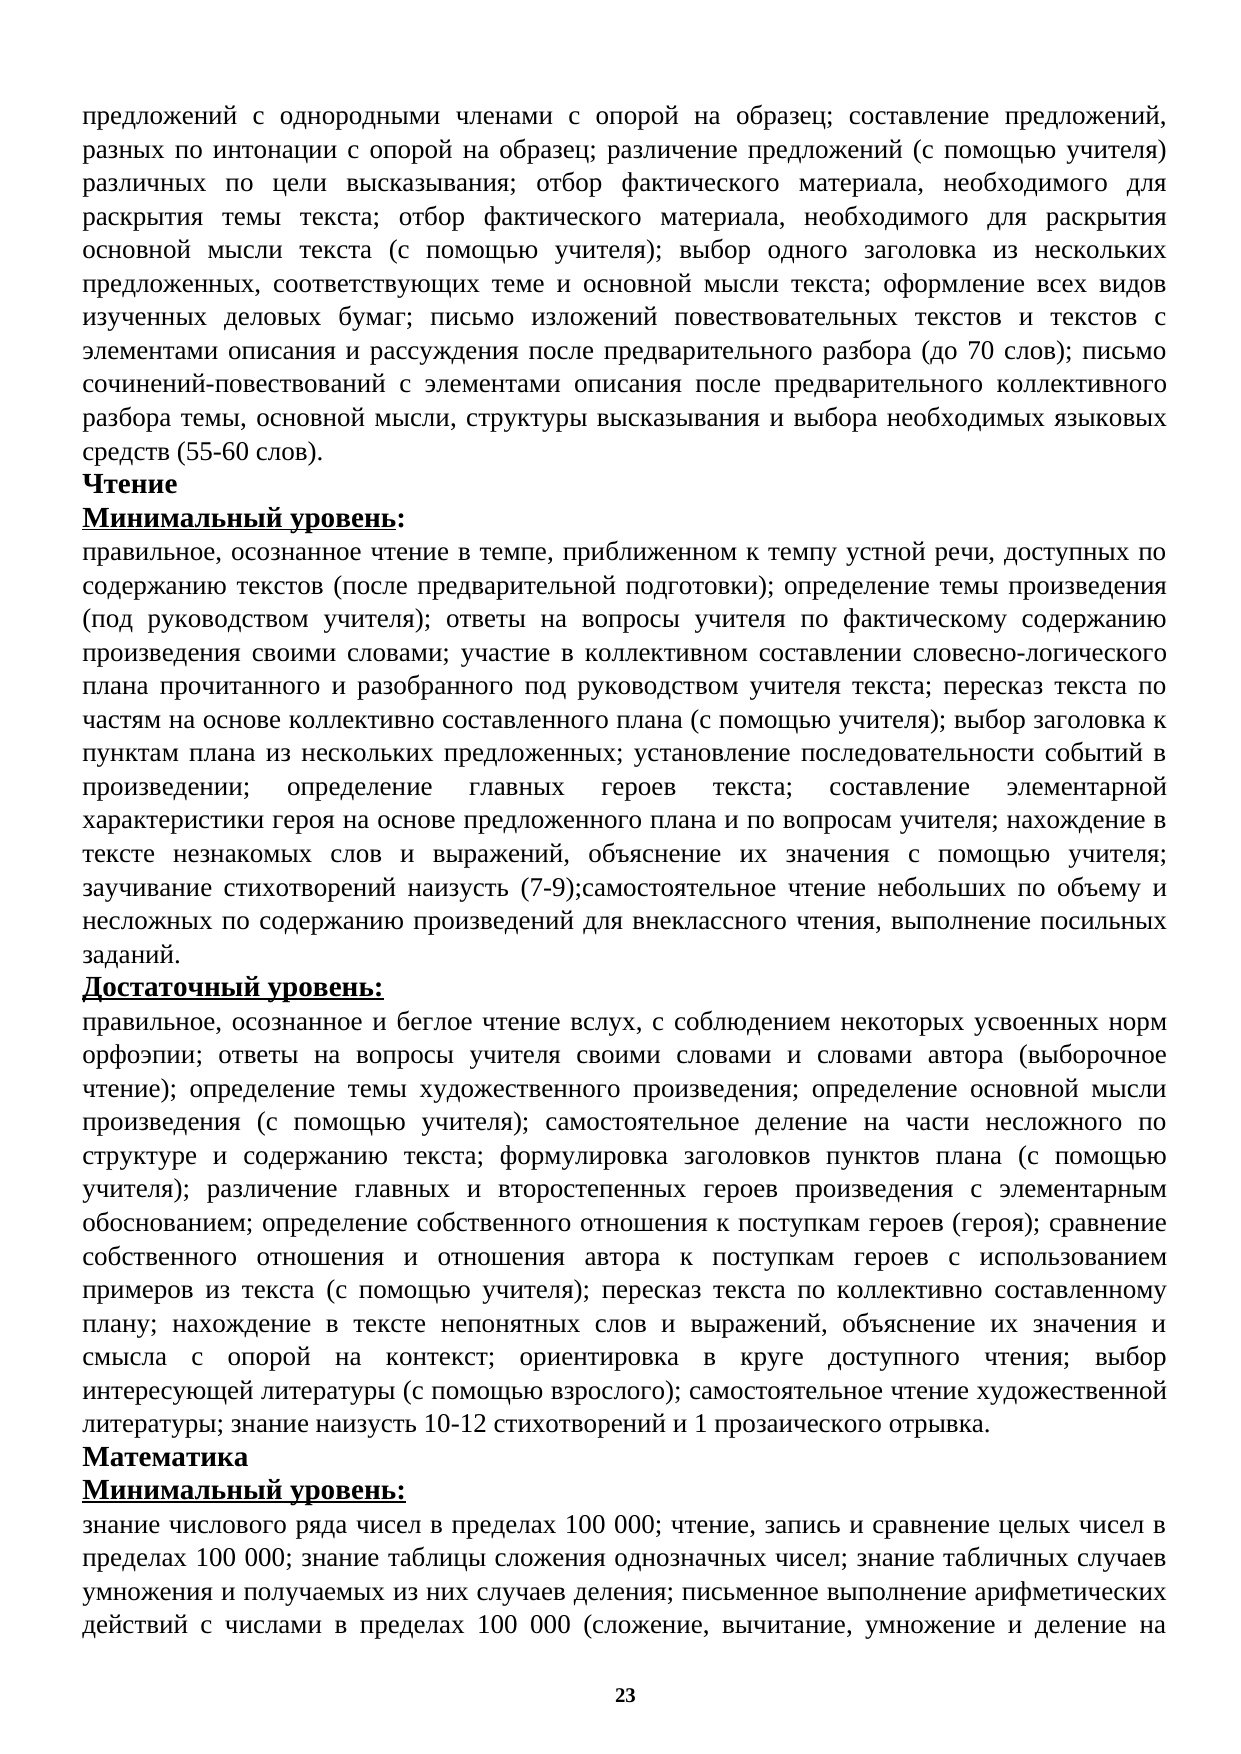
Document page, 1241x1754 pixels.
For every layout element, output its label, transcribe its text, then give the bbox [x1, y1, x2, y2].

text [82, 1507, 1168, 1641]
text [82, 98, 1168, 467]
text Достаточный уровень: [82, 970, 1168, 1003]
text Чтение [82, 467, 1168, 500]
text Минимальный уровень: [82, 500, 1168, 534]
text правильное, осознанное чтение в темпе, приближенном к темпу устной речи, доступных по содержанию текстов (после предварительной подготовки); определение темы произведения (под руководством учителя); ответы на вопросы учителя по фактическому содержанию произведения своими словами; участие в коллективном составлении словесно-логического плана прочитанного и разобранного под руководством учителя текста; пересказ текста по частям на основе коллективно составленного плана (с помощью учителя); выбор заголовка к пунктам плана из нескольких предложенных; установление последовательности событий в произведении; определение главных героев текста; составление элементарной характеристики героя на основе предложенного плана и по вопросам учителя; нахождение в тексте незнакомых слов и выражений, объяснение их значения с помощью учителя; заучивание стихотворений наизусть (7-9);самостоятельное чтение небольших по объему и несложных по содержанию произведений для внеклассного чтения, выполнение посильных заданий. [82, 534, 1168, 970]
text Математика Минимальный уровень: [82, 1439, 422, 1507]
text правильное, осознанное и беглое чтение вслух, с соблюдением некоторых усвоенных норм орфоэпии; ответы на вопросы учителя своими словами и словами автора (выборочное чтение); определение темы художественного произведения; определение основной мысли произведения (с помощью учителя); самостоятельное деление на части несложного по структуре и содержанию текста; формулировка заголовков пунктов плана (с помощью учителя); различение главных и второстепенных героев произведения с элементарным обоснованием; определение собственного отношения к поступкам героев (героя); сравнение собственного отношения и отношения автора к поступкам героев с использованием примеров из текста (с помощью учителя); пересказ текста по коллективно составленному плану; нахождение в тексте непонятных слов и выражений, объяснение их значения и смысла с опорой на контекст; ориентировка в круге доступного чтения; выбор интересующей литературы (с помощью взрослого); самостоятельное чтение художественной литературы; знание наизусть 10-12 стихотворений и 1 прозаического отрывка. [82, 1003, 1168, 1439]
